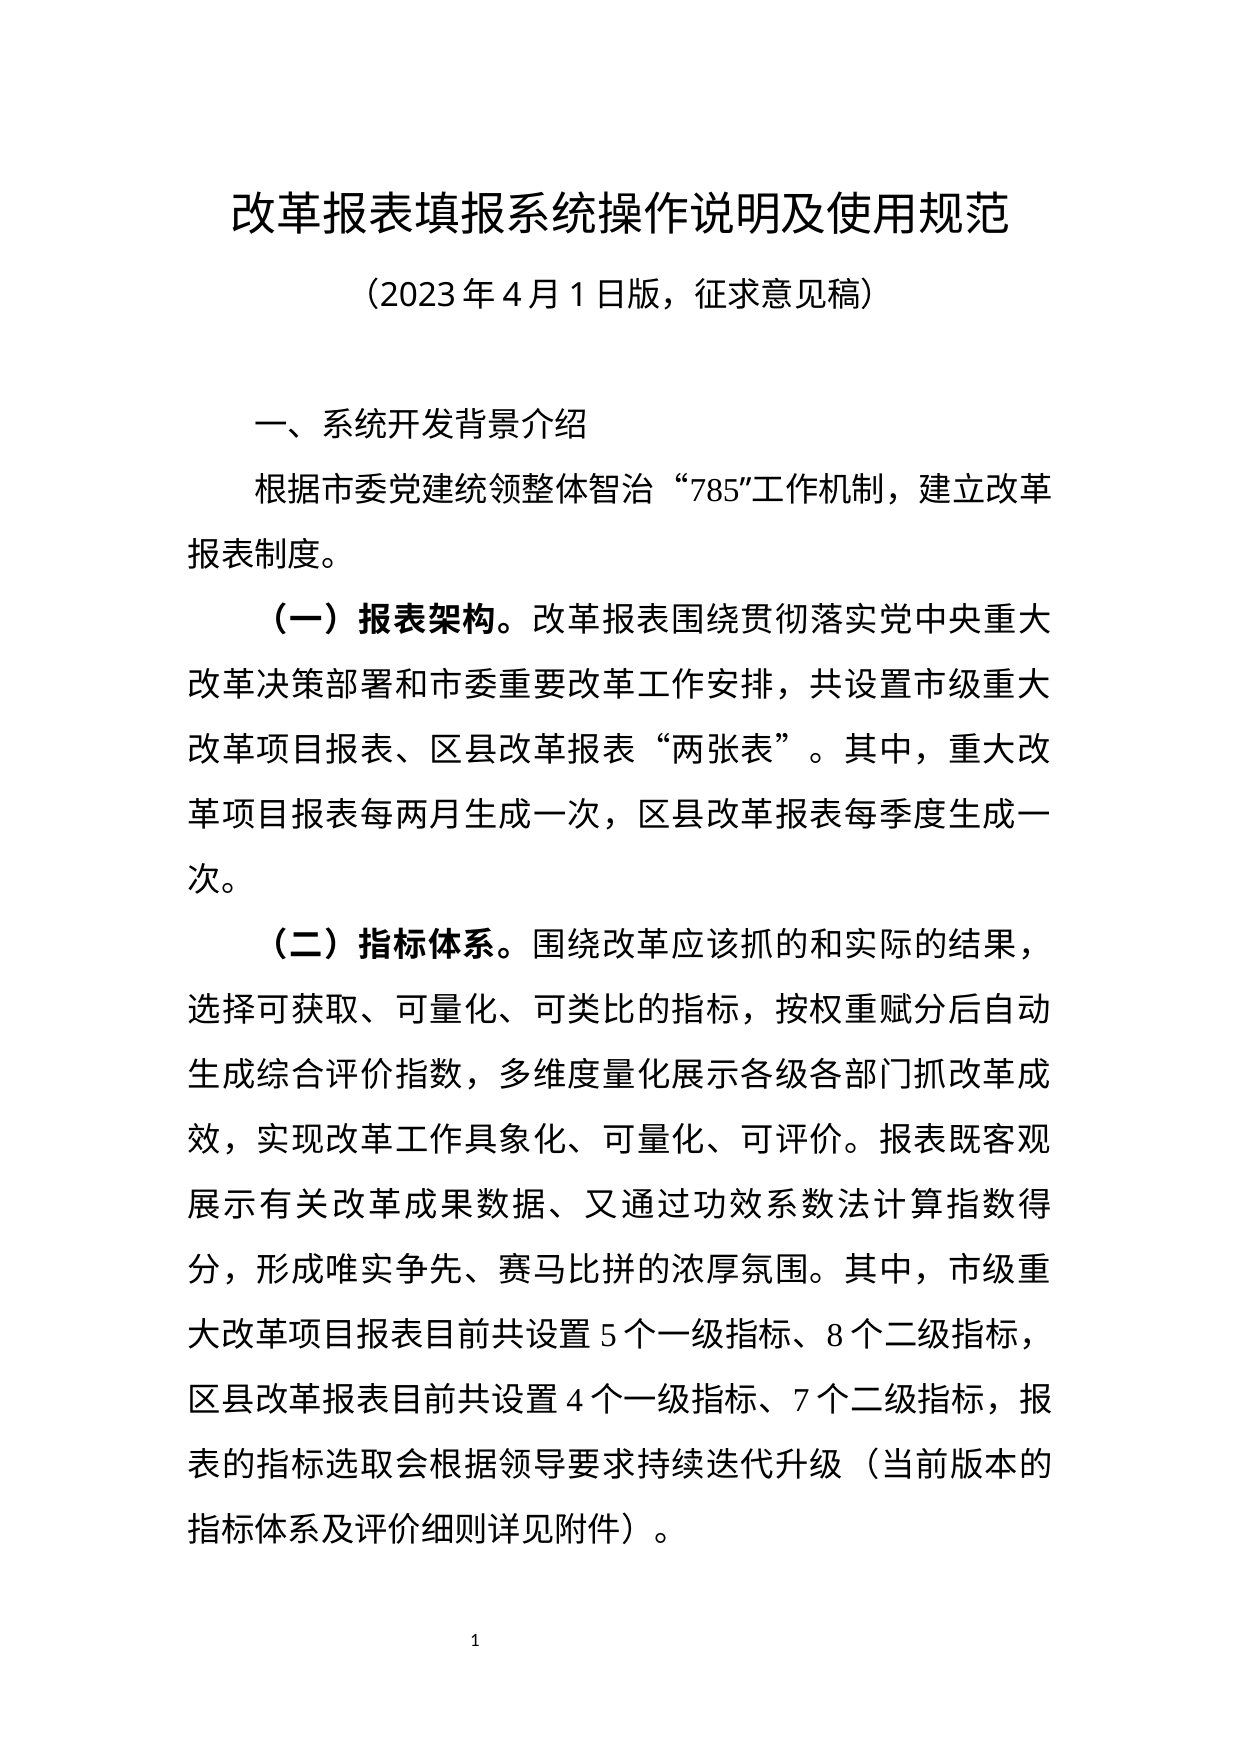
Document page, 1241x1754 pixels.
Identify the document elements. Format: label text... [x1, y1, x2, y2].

text （二）指标体系。围绕改革应该抓的和实际的结果，选择可获取、可量化、可类比的指标，按权重赋分后自动生成综合评价指数，多维度量化展示各级各部门抓改革成效，实现改革工作具象化、可量化、可评价。报表既客观展示有关改革成果数据、又通过功效系数法计算指数得分，形成唯实争先、赛马比拼的浓厚氛围。其中，市级重大改革项目报表目前共设置5个一级指标、8个二级指标，区县改革报表目前共设置4个一级指标、7个二级指标，报表的指标选取会根据领导要求持续迭代升级（当前版本的指标体系及评价细则详见附件）。 [187, 909, 1053, 1559]
text （一）报表架构。改革报表围绕贯彻落实党中央重大改革决策部署和市委重要改革工作安排，共设置市级重大改革项目报表、区县改革报表“两张表”。其中，重大改革项目报表每两月生成一次，区县改革报表每季度生成一次。 [187, 584, 1053, 909]
text （2023年4月1日版，征求意见稿） [187, 259, 1053, 324]
text 根据市委党建统领整体智治“785”工作机制，建立改革报表制度。 [187, 454, 1053, 584]
text 一、系统开发背景介绍 [187, 389, 1053, 454]
text 改革报表填报系统操作说明及使用规范 [187, 162, 1053, 259]
